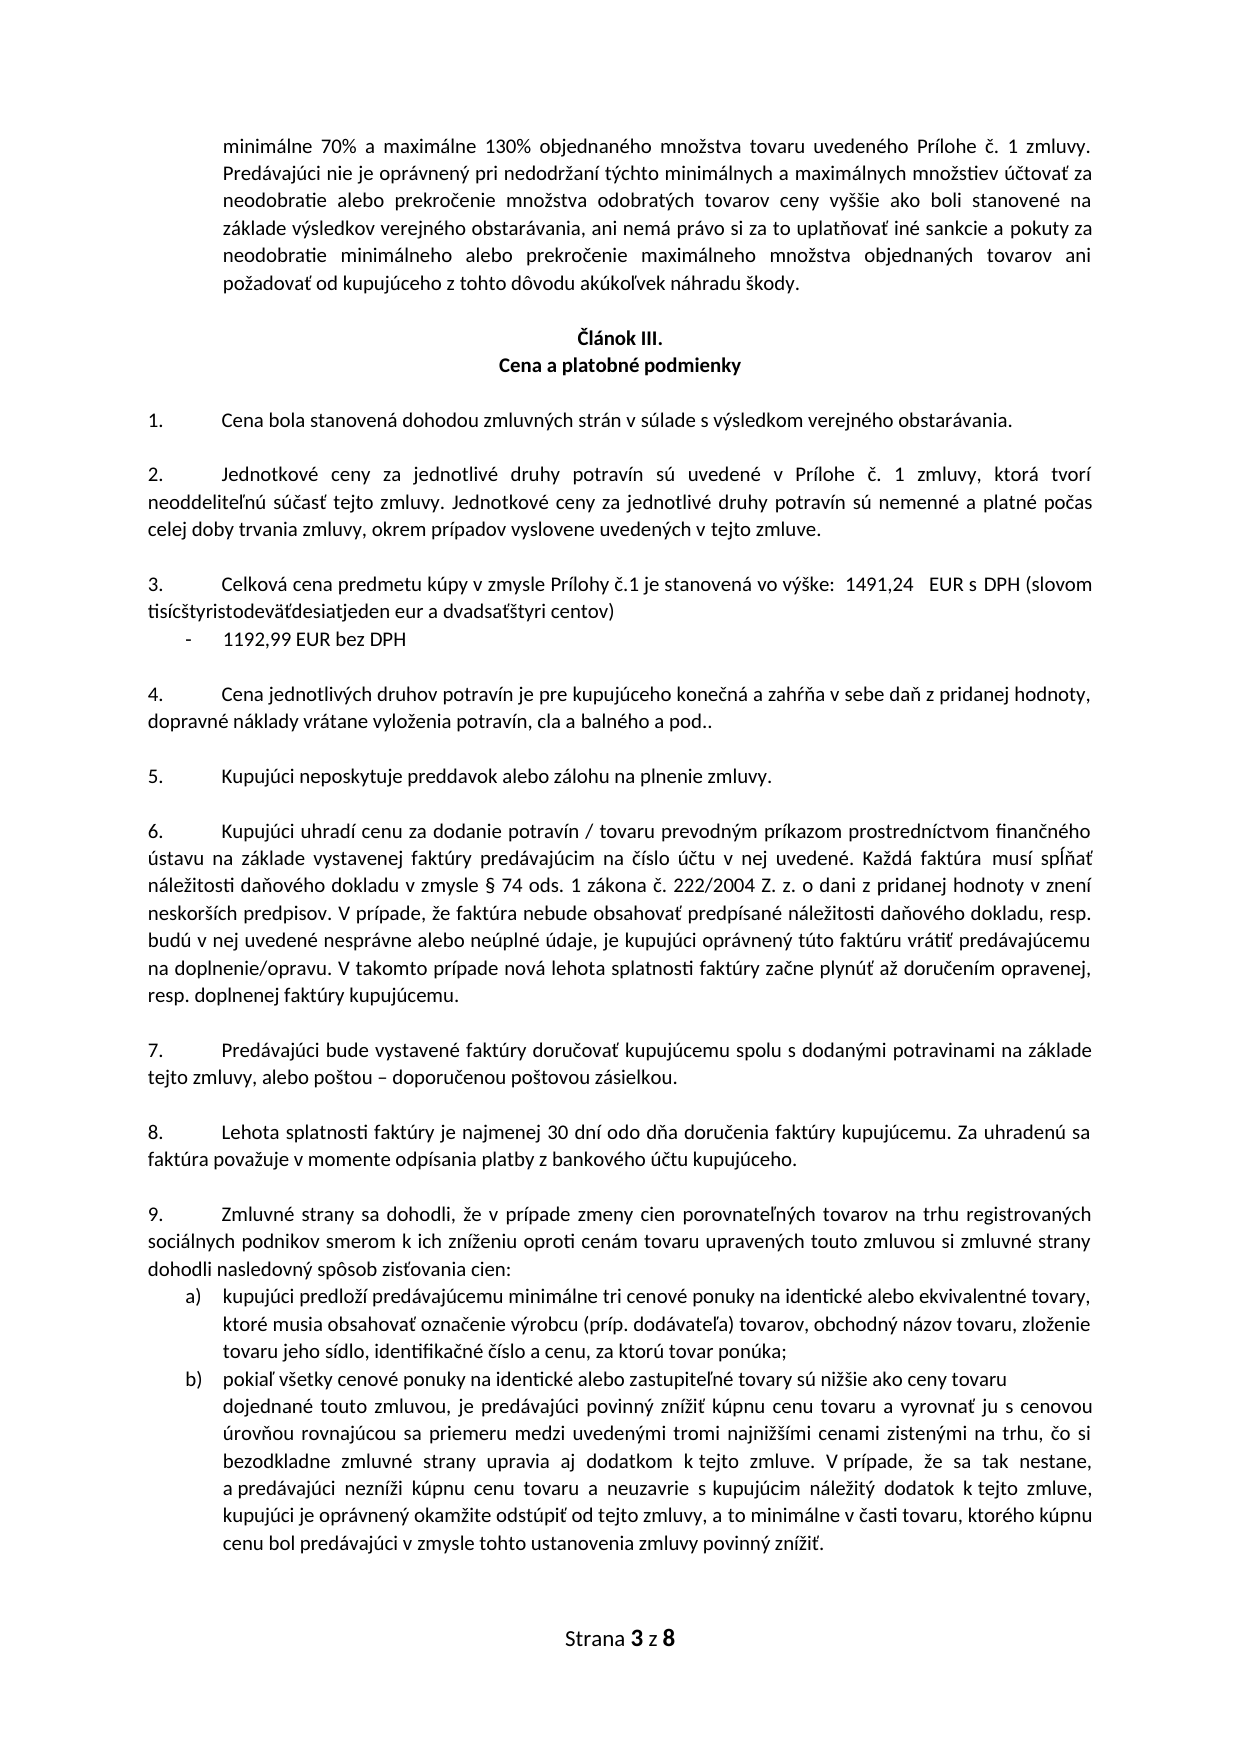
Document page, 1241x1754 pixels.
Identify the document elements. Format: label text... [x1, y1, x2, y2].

list Lehota splatnosti faktúry je najmenej 30 dní odo dňa doručenia faktúry kupujúcemu. Za uhradenú sa faktúra považuje v momente odpísania platby z bankového účtu kupujúceho. [148, 1119, 1093, 1172]
list Celková cena predmetu kúpy v zmysle Prílohy č.1 je stanovená vo výške: 1491,24 EUR s DPH (slovom tisícštyristodeväťdesiatjeden eur a dvadsaťštyri centov) [148, 571, 1093, 624]
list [185, 133, 1093, 295]
list Cena jednotlivých druhov potravín je pre kupujúceho konečná a zahŕňa v sebe daň z pridanej hodnoty, dopravné náklady vrátane vyloženia potravín, cla a balného a pod.. [148, 681, 1093, 734]
list Článok III. [148, 325, 1093, 350]
list pokiaľ všetky cenové ponuky na identické alebo zastupiteľné tovary sú nižšie ako ceny tovaru [185, 1366, 1093, 1391]
list Predávajúci bude vystavené faktúry doručovať kupujúcemu spolu s dodanými potravinami na základe tejto zmluvy, alebo poštou – doporučenou poštovou zásielkou. [148, 1037, 1093, 1090]
list Zmluvné strany sa dohodli, že v prípade zmeny cien porovnateľných tovarov na trhu registrovaných sociálnych podnikov smerom k ich zníženiu oproti cenám tovaru upravených touto zmluvou si zmluvné strany dohodli nasledovný spôsob zisťovania cien: [148, 1201, 1093, 1282]
list Cena a platobné podmienky [148, 352, 1093, 377]
list Kupujúci uhradí cenu za dodanie potravín / tovaru prevodným príkazom prostredníctvom finančného ústavu na základe vystavenej faktúry predávajúcim na číslo účtu v nej uvedené. Každá faktúra musí spĺňať náležitosti daňového dokladu v zmysle § 74 ods. 1 zákona č. 222/2004 Z. z. o dani z pridanej hodnoty v znení neskorších predpisov. V prípade, že faktúra nebude obsahovať predpísané náležitosti daňového dokladu, resp. budú v nej uvedené nesprávne alebo neúplné údaje, je kupujúci oprávnený túto faktúru vrátiť predávajúcemu na doplnenie/opravu. V takomto prípade nová lehota splatnosti faktúry začne plynúť až doručením opravenej, resp. doplnenej faktúry kupujúcemu. [148, 818, 1093, 1008]
list 1192,99 EUR bez DPH [185, 626, 1093, 651]
list Jednotkové ceny za jednotlivé druhy potravín sú uvedené v Prílohe č. 1 zmluvy, ktorá tvorí neoddeliteľnú súčasť tejto zmluvy. Jednotkové ceny za jednotlivé druhy potravín sú nemenné a platné počas celej doby trvania zmluvy, okrem prípadov vyslovene uvedených v tejto zmluve. [148, 462, 1093, 542]
list dojednané touto zmluvou, je predávajúci povinný znížiť kúpnu cenu tovaru a vyrovnať ju s cenovou úrovňou rovnajúcou sa priemeru medzi uvedenými tromi najnižšími cenami zistenými na trhu, čo si bezodkladne zmluvné strany upravia aj dodatkom k tejto zmluve. V prípade, že sa tak nestane, a predávajúci nezníži kúpnu cenu tovaru a neuzavrie s kupujúcim náležitý dodatok k tejto zmluve, kupujúci je oprávnený okamžite odstúpiť od tejto zmluvy, a to minimálne v časti tovaru, ktorého kúpnu cenu bol predávajúci v zmysle tohto ustanovenia zmluvy povinný znížiť. [223, 1393, 1093, 1556]
list Kupujúci neposkytuje preddavok alebo zálohu na plnenie zmluvy. [148, 763, 1093, 788]
list Cena bola stanovená dohodou zmluvných strán v súlade s výsledkom verejného obstarávania. [148, 407, 1093, 432]
list kupujúci predloží predávajúcemu minimálne tri cenové ponuky na identické alebo ekvivalentné tovary, ktoré musia obsahovať označenie výrobcu (príp. dodávateľa) tovarov, obchodný názov tovaru, zloženie tovaru jeho sídlo, identifikačné číslo a cenu, za ktorú tovar ponúka; [185, 1283, 1093, 1364]
